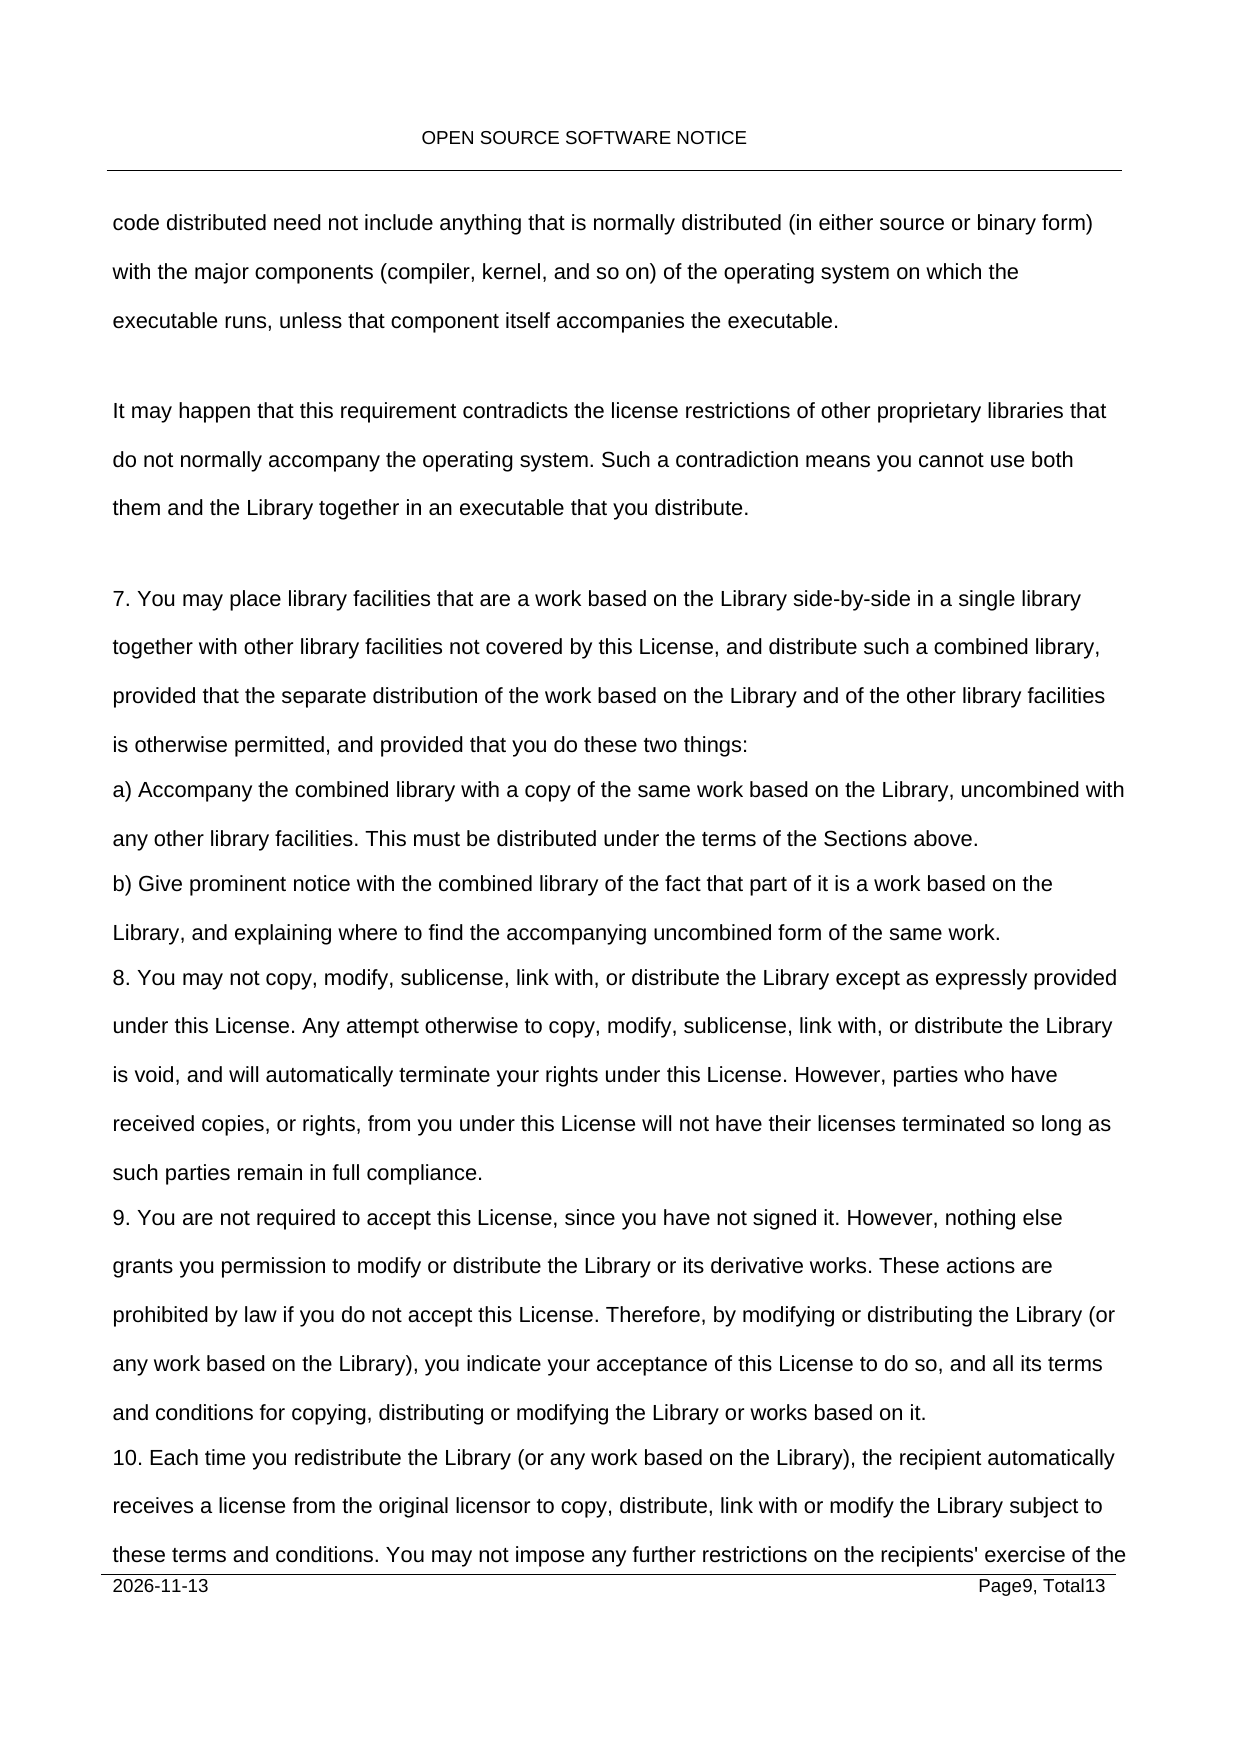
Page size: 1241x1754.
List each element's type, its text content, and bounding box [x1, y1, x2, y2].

text 9. You are not required to accept this License, since you have not signed it. However, nothing else grants you permission to modify or distribute the Library or its derivative works. These actions are prohibited by law if you do not accept this License. Therefore, by modifying or distributing the Library (or any work based on the Library), you indicate your acceptance of this License to do so, and all its terms and conditions for copying, distributing or modifying the Library or works based on it. [112, 1201, 1128, 1428]
text b) Give prominent notice with the combined library of the fact that part of it is a work based on the Library, and explaining where to find the accompanying uncombined form of the same work. [112, 867, 1128, 948]
text 7. You may place library facilities that are a work based on the Library side-by-side in a single library together with other library facilities not covered by this License, and distribute such a combined library, provided that the separate distribution of the work based on the Library and of the other library facilities is otherwise permitted, and provided that you do these two things: [112, 582, 1128, 761]
text a) Accompany the combined library with a copy of the same work based on the Library, uncombined with any other library facilities. This must be distributed under the terms of the Sections above. [112, 773, 1128, 854]
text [112, 206, 1128, 336]
text It may happen that this requirement contradicts the license restrictions of other proprietary libraries that do not normally accompany the operating system. Such a contradiction means you cannot use both them and the Library together in an executable that you distribute. [112, 394, 1128, 524]
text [112, 1441, 1128, 1571]
text 8. You may not copy, modify, sublicense, link with, or distribute the Library except as expressly provided under this License. Any attempt otherwise to copy, modify, sublicense, link with, or distribute the Library is void, and will automatically terminate your rights under this License. However, parties who have received copies, or rights, from you under this License will not have their licenses terminated so long as such parties remain in full compliance. [112, 961, 1128, 1188]
